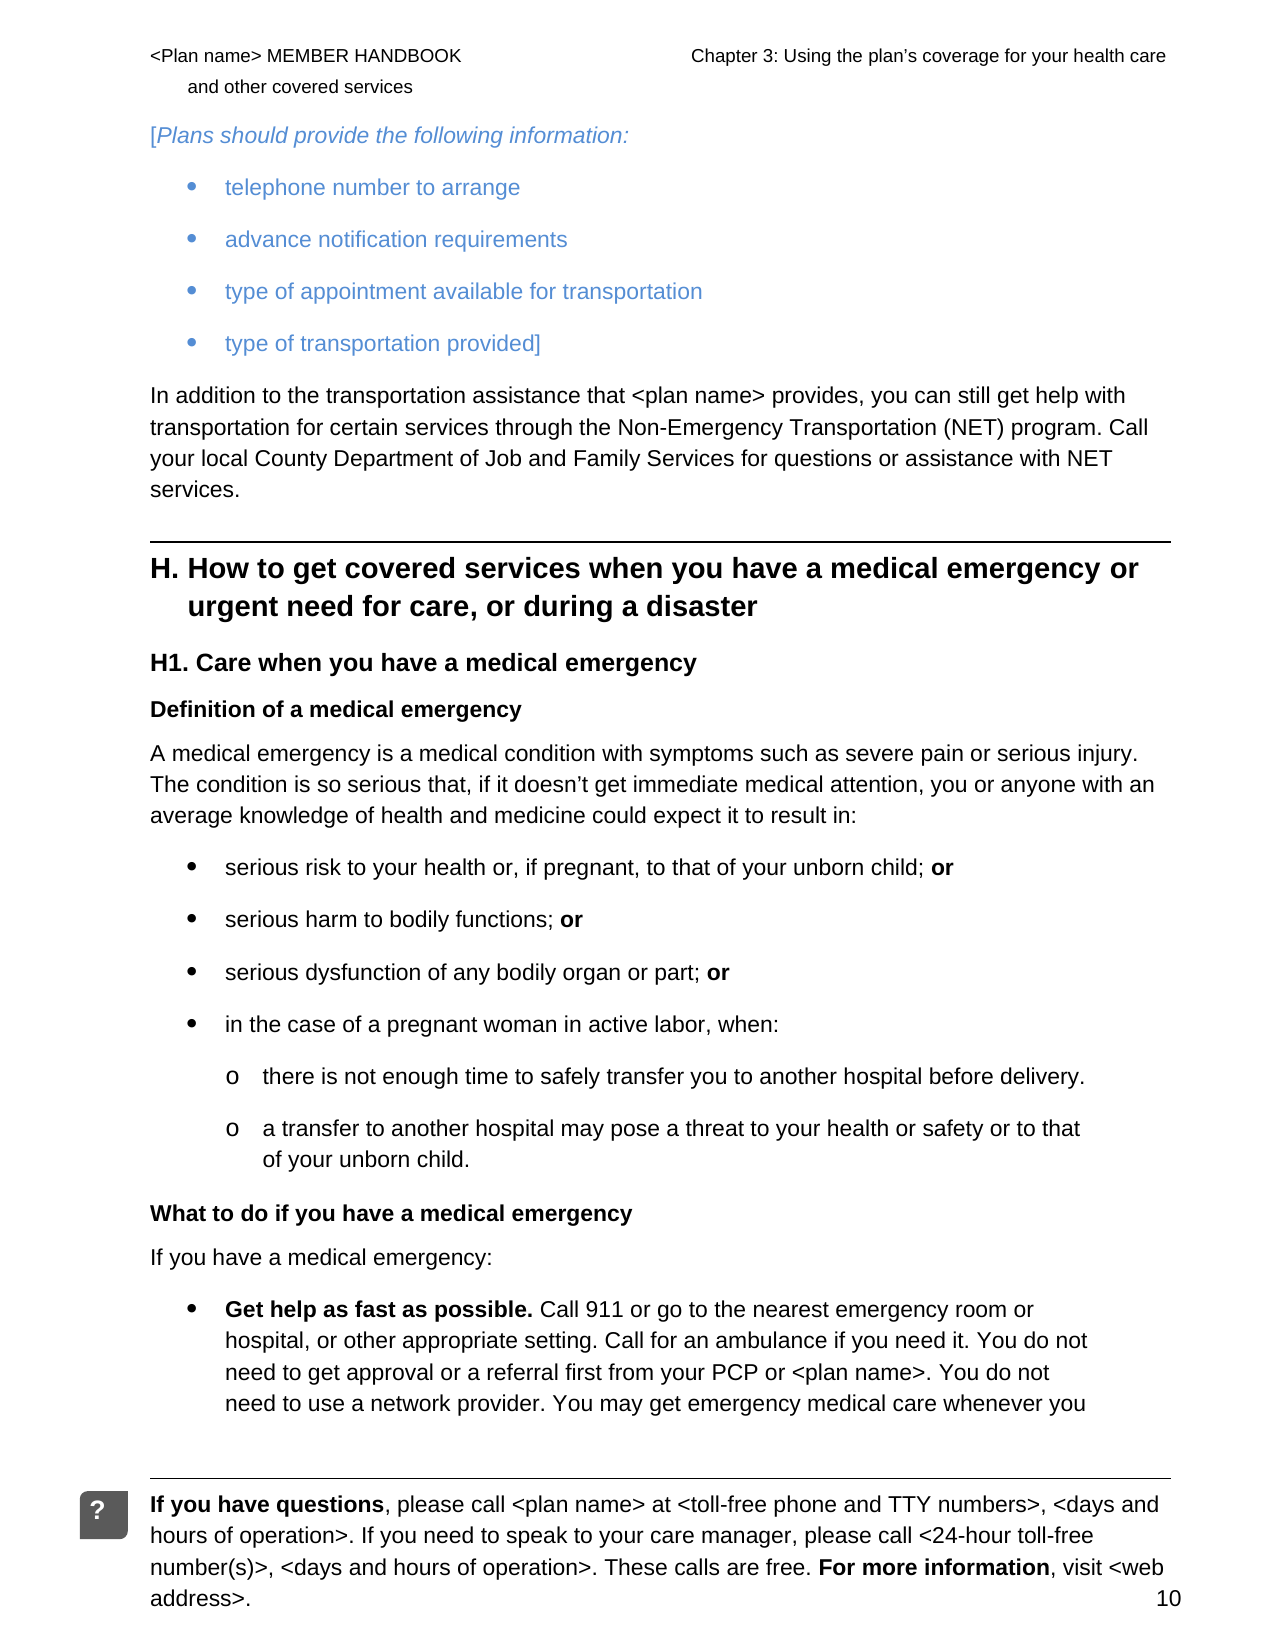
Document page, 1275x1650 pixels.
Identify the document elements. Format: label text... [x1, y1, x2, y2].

subtitle Definition of a medical emergency [150, 690, 1096, 724]
list there is not enough time to safely transfer you to another hospital before delivery. [225, 1059, 1096, 1090]
list In addition to the transportation assistance that <plan name> provides, you can still get help with transportation for certain services through the Non-Emergency Transportation (NET) program. Call your local County Department of Job and Family Services for questions or assistance with NET services. [150, 379, 1171, 504]
subtitle How to get covered services when you have a medical emergency or urgent need for care, or during a disaster [150, 543, 1171, 624]
text [Plans should provide the following information: [150, 118, 1171, 150]
list type of transportation provided] [187, 327, 1096, 358]
list type of appointment available for transportation [187, 275, 1096, 306]
subtitle What to do if you have a medical emergency [150, 1194, 1096, 1228]
list serious risk to your health or, if pregnant, to that of your unborn child; or [187, 851, 1096, 882]
list telephone number to arrange [187, 171, 1096, 202]
text If you have a medical emergency: [150, 1240, 1171, 1272]
list a transfer to another hospital may pose a threat to your health or safety or to that of your unborn child. [225, 1111, 1096, 1174]
list serious harm to bodily functions; or [187, 903, 1096, 934]
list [187, 1292, 1096, 1417]
subtitle H1. Care when you have a medical emergency [150, 644, 1096, 678]
list serious dysfunction of any bodily organ or part; or [187, 955, 1096, 986]
list in the case of a pregnant woman in active labor, when: [187, 1007, 1096, 1038]
text A medical emergency is a medical condition with symptoms such as severe pain or serious injury. The condition is so serious that, if it doesn’t get immediate medical attention, you or anyone with an average knowledge of health and medicine could expect it to result in: [150, 736, 1171, 830]
list advance notification requirements [187, 223, 1096, 254]
